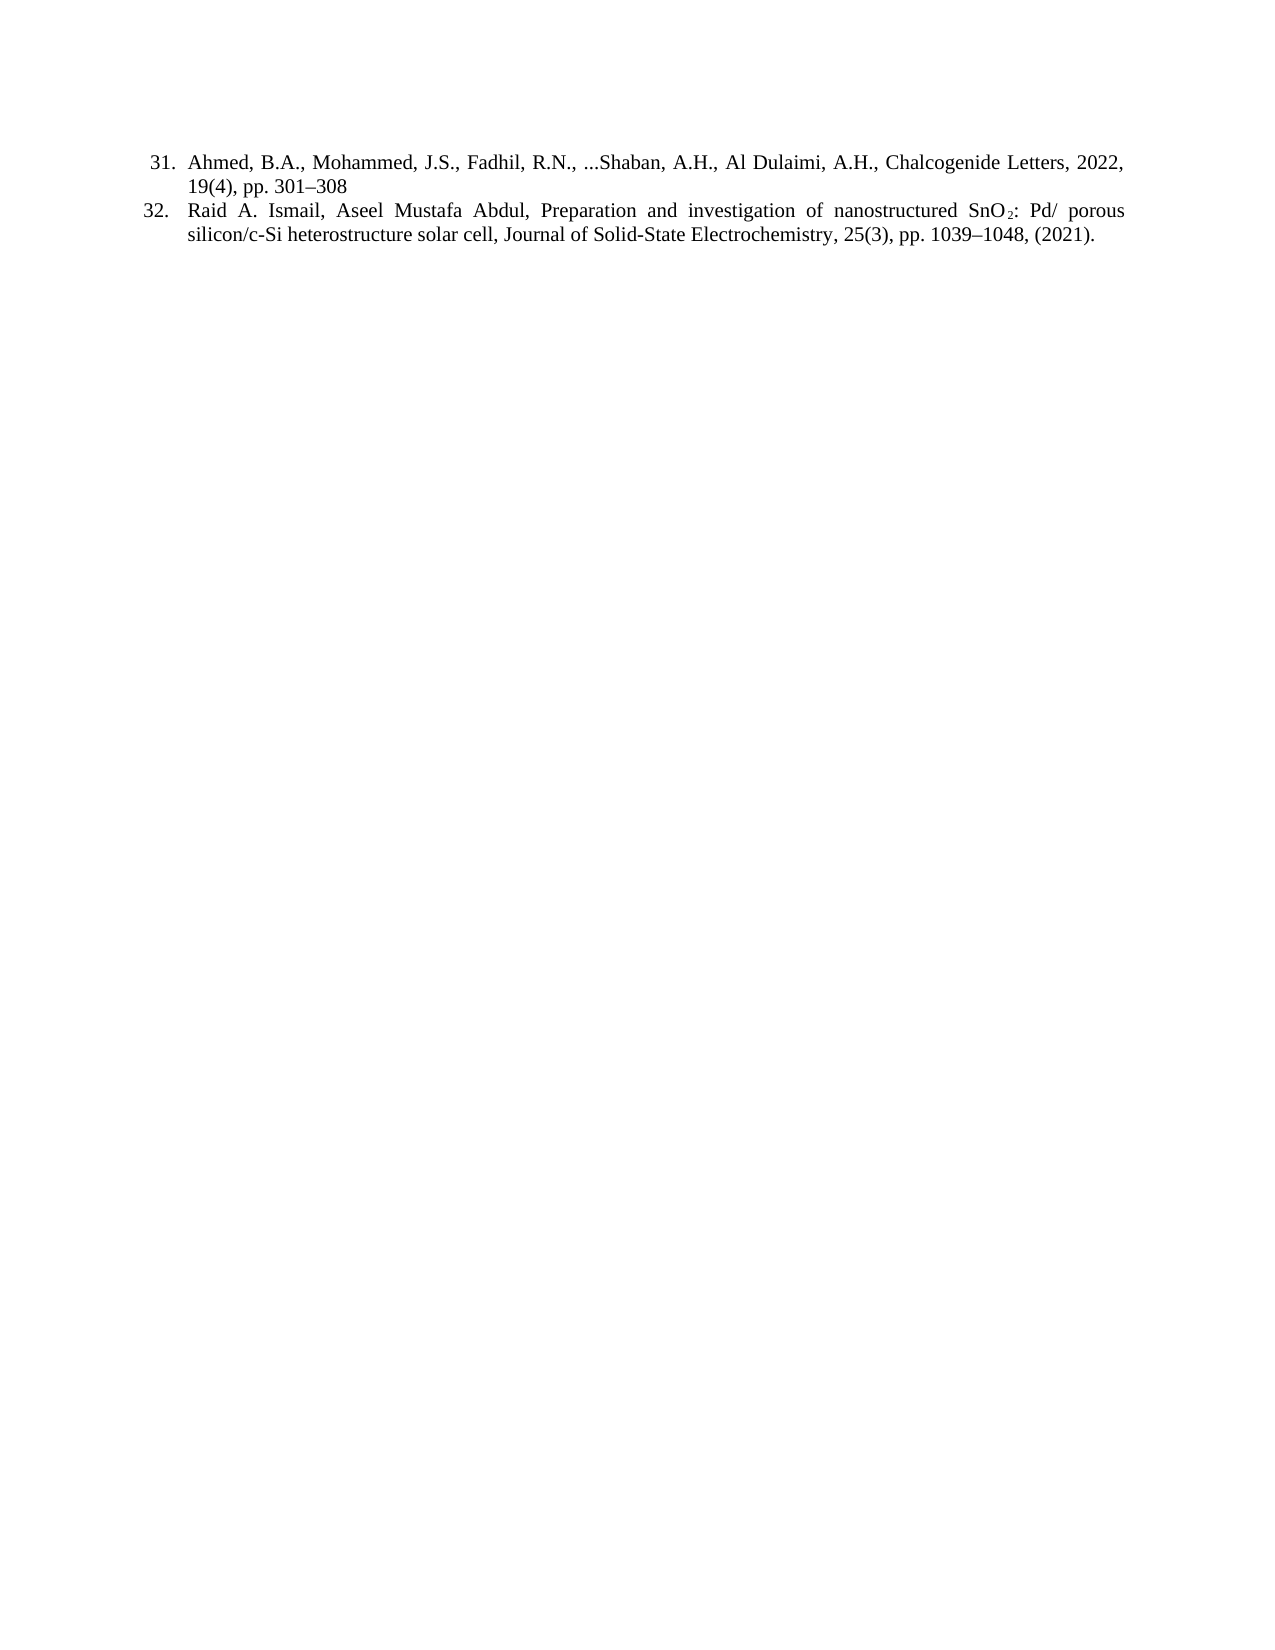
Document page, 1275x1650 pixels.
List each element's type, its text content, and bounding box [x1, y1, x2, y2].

text Raid A. Ismail, Aseel Mustafa Abdul, Preparation and investigation of nanostructured SnO2: Pd/ porous silicon/c-Si heterostructure solar cell, Journal of Solid-State Electrochemistry, 25(3), pp. 1039–1048, (2021). [143, 198, 1125, 246]
text Ahmed, B.A., Mohammed, J.S., Fadhil, R.N., ...Shaban, A.H., Al Dulaimi, A.H., Chalcogenide Letters, 2022, 19(4), pp. 301–308 [150, 150, 1125, 198]
